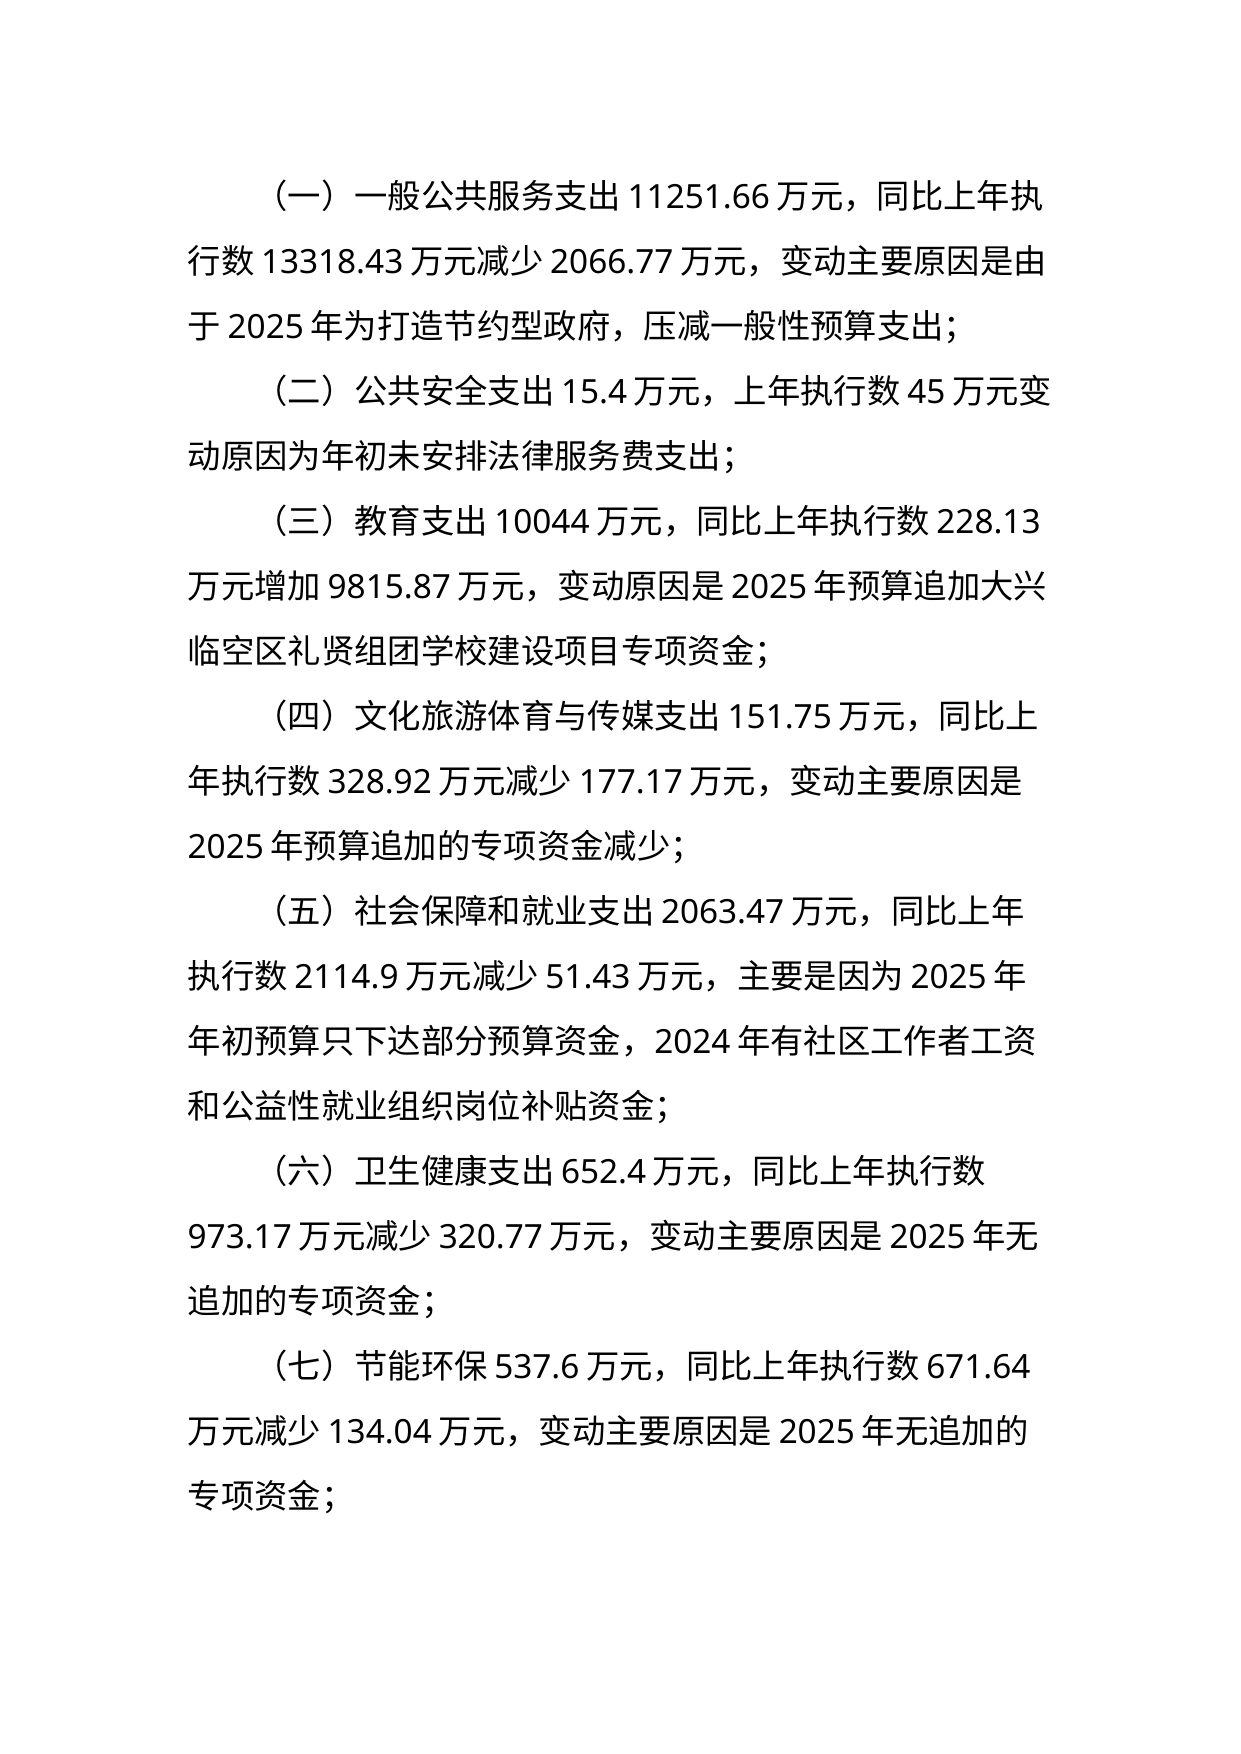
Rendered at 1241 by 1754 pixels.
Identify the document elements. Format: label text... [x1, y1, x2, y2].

list （三）教育支出10044万元，同比上年执行数228.13万元增加9815.87万元，变动原因是2025年预算追加大兴临空区礼贤组团学校建设项目专项资金； [187, 487, 1053, 682]
list （一）一般公共服务支出11251.66万元，同比上年执行数13318.43万元减少2066.77万元，变动主要原因是由于2025年为打造节约型政府，压减一般性预算支出； [187, 162, 1053, 357]
list （五）社会保障和就业支出2063.47万元，同比上年执行数2114.9万元减少51.43万元，主要是因为2025年年初预算只下达部分预算资金，2024年有社区工作者工资和公益性就业组织岗位补贴资金； [187, 877, 1053, 1137]
list （七）节能环保537.6万元，同比上年执行数671.64万元减少134.04万元，变动主要原因是2025年无追加的专项资金； [187, 1332, 1053, 1527]
list （四）文化旅游体育与传媒支出151.75万元，同比上年执行数328.92万元减少177.17万元，变动主要原因是2025年预算追加的专项资金减少； [187, 682, 1053, 877]
list （六）卫生健康支出652.4万元，同比上年执行数973.17万元减少320.77万元，变动主要原因是2025年无追加的专项资金； [187, 1137, 1053, 1332]
list （二）公共安全支出15.4万元，上年执行数45万元变动原因为年初未安排法律服务费支出； [187, 357, 1053, 487]
